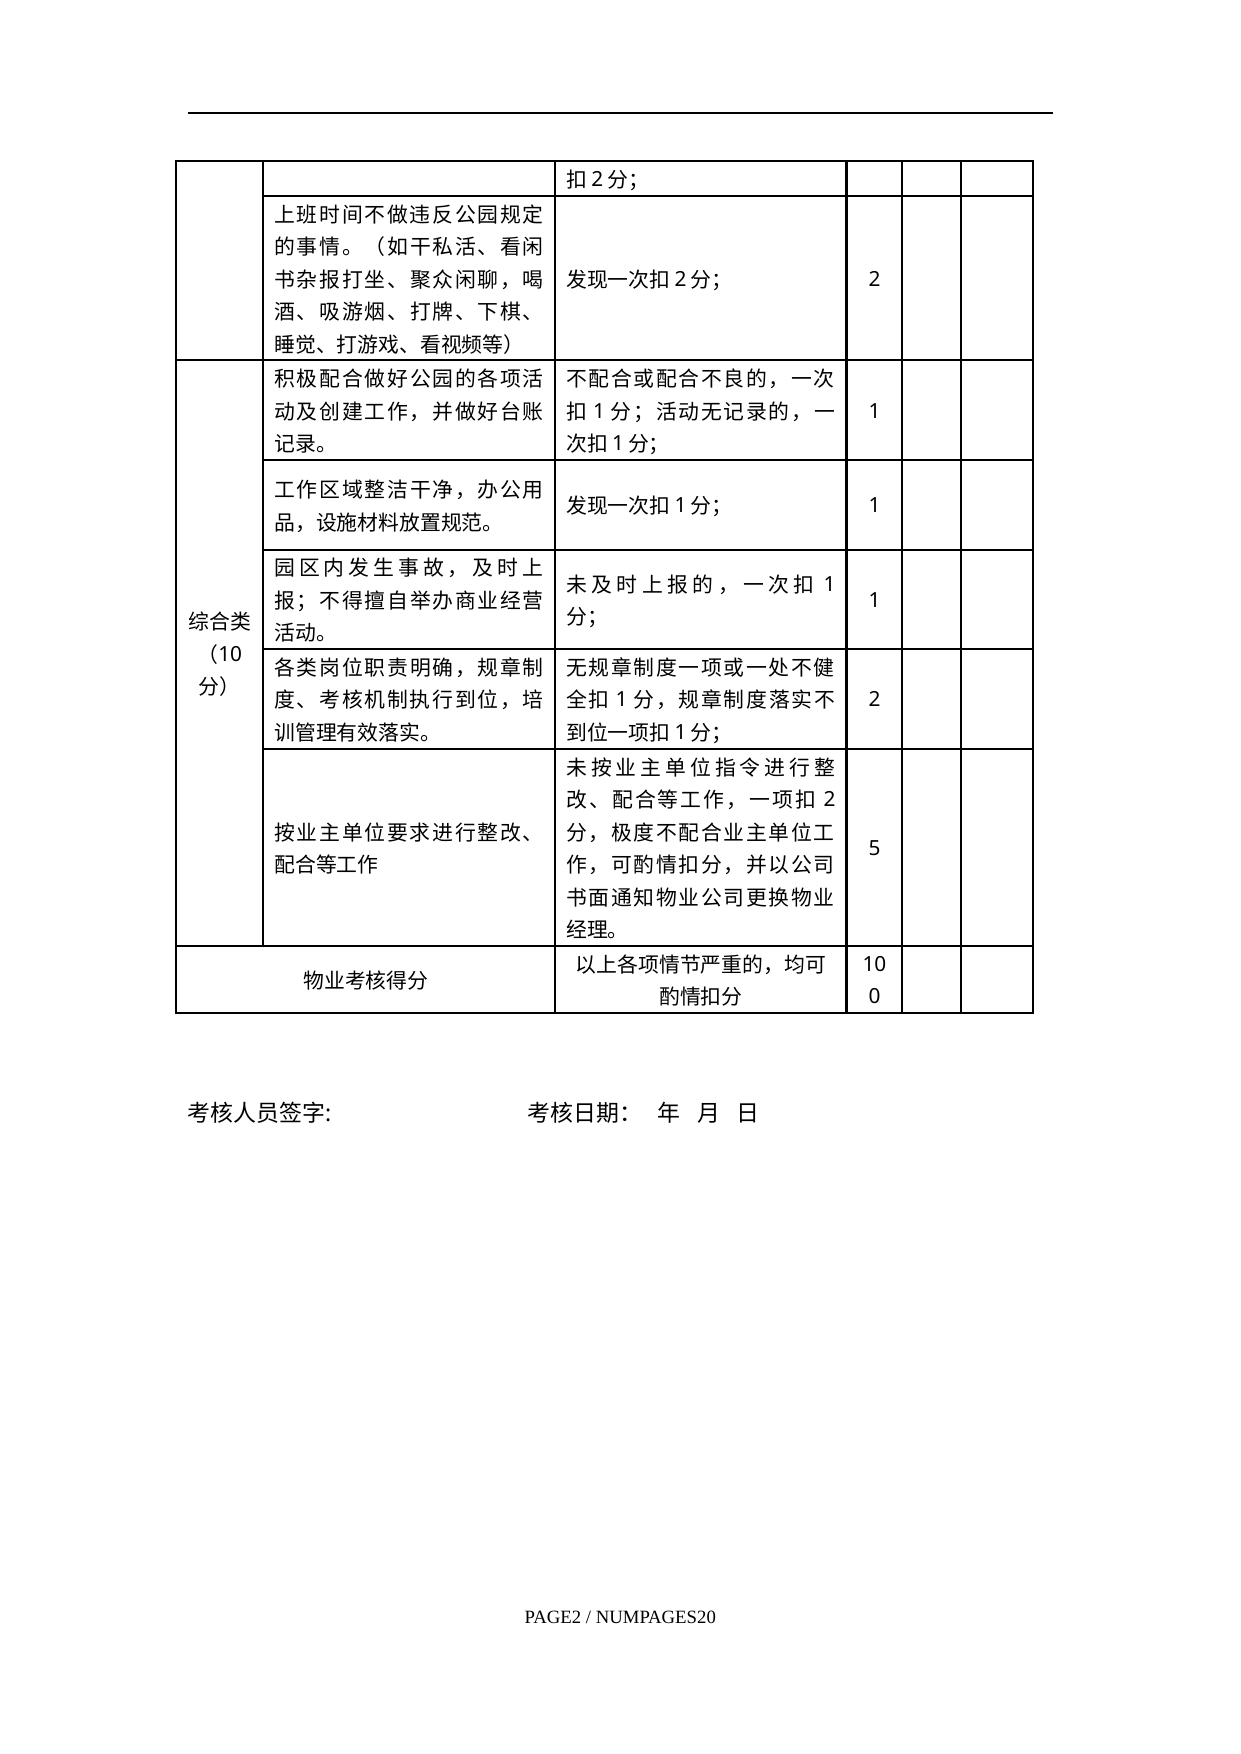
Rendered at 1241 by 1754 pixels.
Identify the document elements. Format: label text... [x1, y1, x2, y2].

table_cell 2 [848, 650, 901, 748]
table_cell [962, 461, 1032, 548]
table_cell [903, 750, 960, 945]
table_cell 发现一次扣1分； [556, 461, 845, 548]
text 考核人员签字: 考核日期： 年 月 日 [187, 1079, 1053, 1144]
table_cell 1 [848, 361, 901, 459]
table_cell 5 [848, 750, 901, 945]
table_cell 园区内发生事故，及时上报；不得擅自举办商业经营活动。 [264, 551, 554, 648]
table_cell 未及时上报的，一次扣1分； [556, 551, 845, 648]
table_cell 1 [848, 461, 901, 548]
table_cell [264, 162, 554, 195]
table_cell [962, 650, 1032, 748]
table_cell [903, 361, 960, 459]
table_cell [903, 551, 960, 648]
table_cell 各类岗位职责明确，规章制度、考核机制执行到位，培训管理有效落实。 [264, 650, 554, 748]
table_cell 无规章制度一项或一处不健全扣1分，规章制度落实不到位一项扣1分； [556, 650, 845, 748]
table_cell 工作区域整洁干净，办公用品，设施材料放置规范。 [264, 461, 554, 548]
table_cell [962, 197, 1032, 359]
table_cell [903, 197, 960, 359]
table_cell 综合类 （10分） [177, 361, 262, 945]
table_cell [903, 650, 960, 748]
table_cell 不配合或配合不良的，一次扣1分；活动无记录的，一次扣1分； [556, 361, 845, 459]
table_cell 积极配合做好公园的各项活动及创建工作，并做好台账记录。 [264, 361, 554, 459]
table_cell [962, 361, 1032, 459]
table_cell [903, 947, 960, 1012]
table_cell 2 [848, 162, 901, 195]
table_cell [962, 162, 1032, 195]
table_cell 按业主单位要求进行整改、配合等工作 [264, 750, 554, 945]
table_cell 发现一次扣2分； [556, 197, 845, 359]
table_cell 100 [848, 947, 901, 1012]
table_cell [962, 551, 1032, 648]
table_cell 物业考核得分 [177, 947, 554, 1012]
table_cell 2 [848, 197, 901, 359]
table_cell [556, 162, 845, 195]
table_cell 上班时间不做违反公园规定的事情。（如干私活、看闲书杂报打坐、聚众闲聊，喝酒、吸游烟、打牌、下棋、睡觉、打游戏、看视频等） [264, 197, 554, 359]
table_cell [962, 947, 1032, 1012]
table_cell 1 [848, 551, 901, 648]
table_cell [962, 750, 1032, 945]
table_cell 以上各项情节严重的，均可酌情扣分 [556, 947, 845, 1012]
table_cell [903, 461, 960, 548]
table_cell 未按业主单位指令进行整改、配合等工作，一项扣2分，极度不配合业主单位工作，可酌情扣分，并以公司书面通知物业公司更换物业经理。 [556, 750, 845, 945]
table_cell [903, 162, 960, 195]
